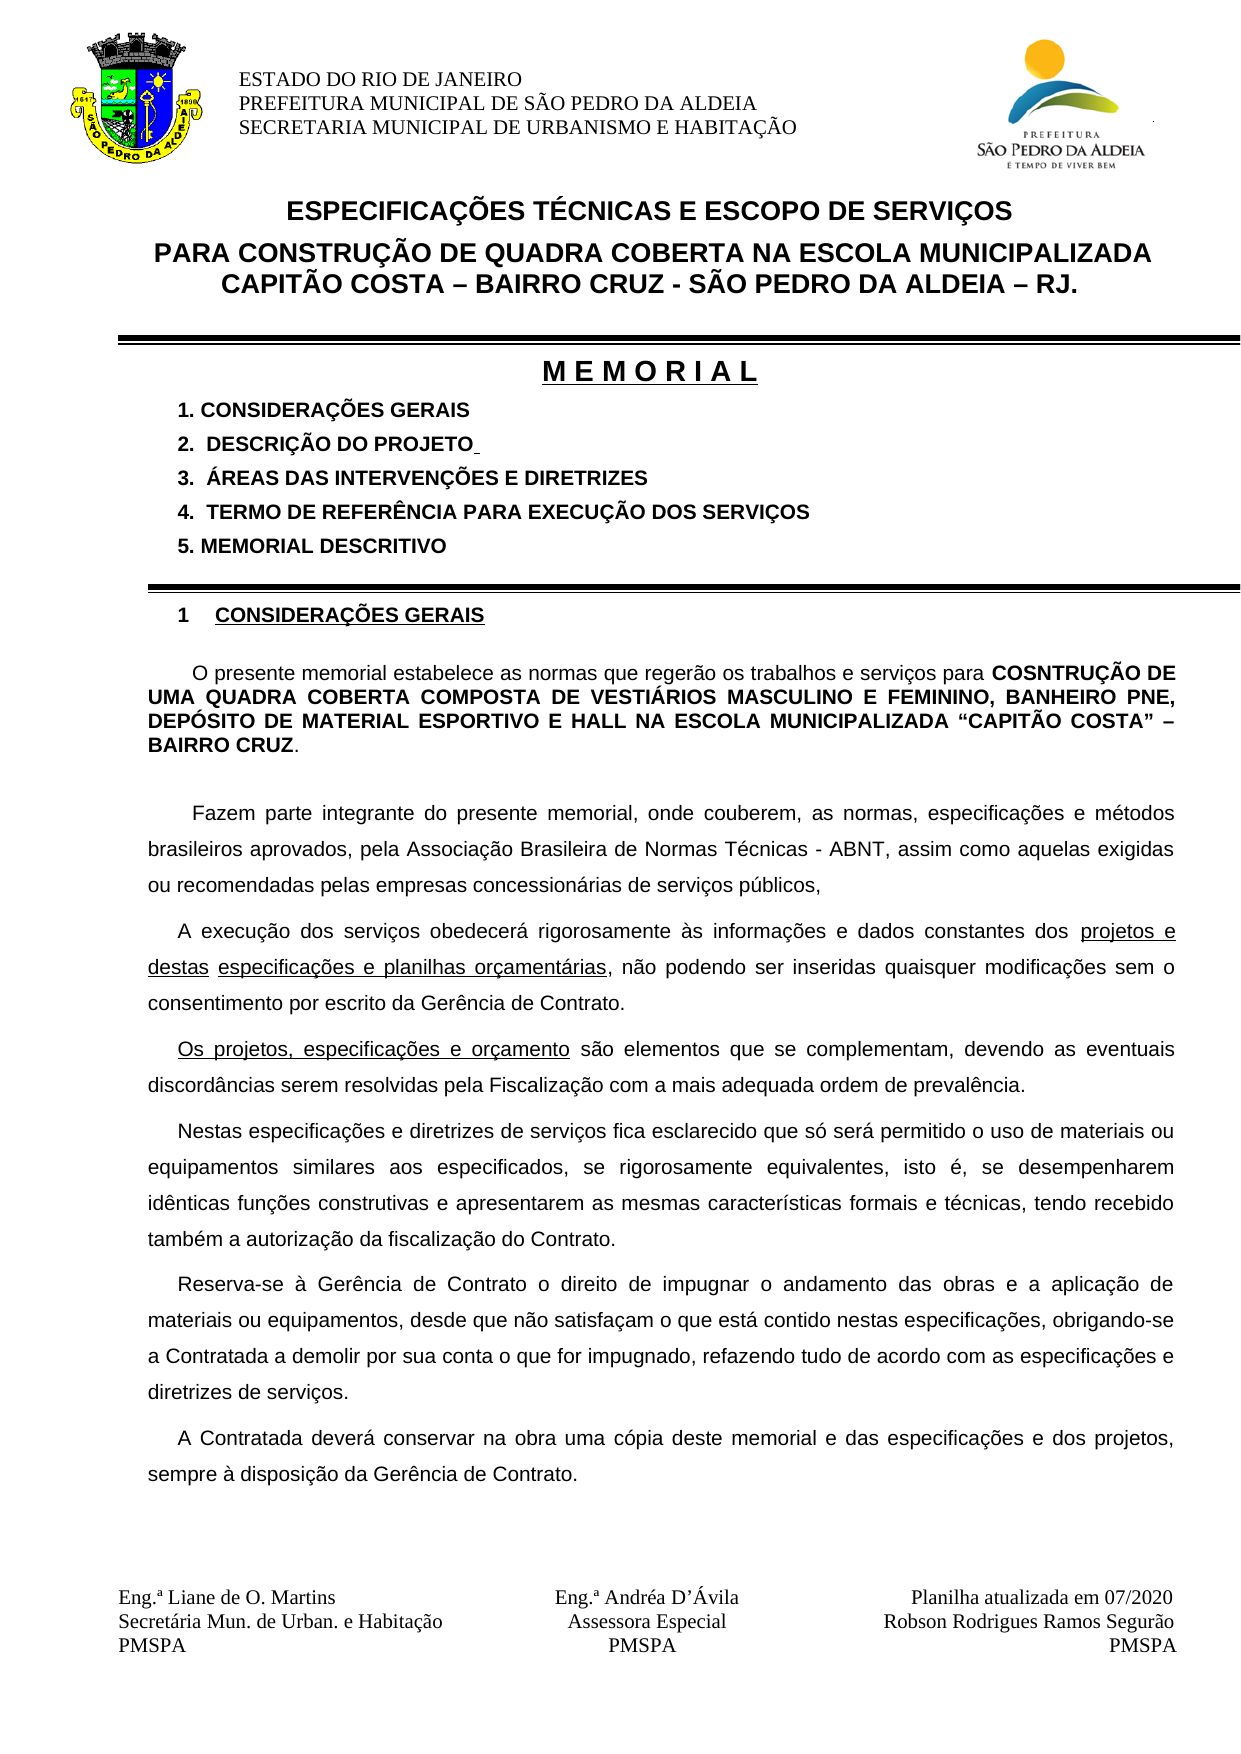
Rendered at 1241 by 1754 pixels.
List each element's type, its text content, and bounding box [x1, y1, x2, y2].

subtitle CONSIDERAÇÕES GERAIS [177, 603, 1176, 627]
picture [972, 31, 1164, 171]
text A Contratada deverá conservar na obra uma cópia deste memorial e das especificações e dos projetos, sempre à disposição da Gerência de Contrato. [148, 1426, 1176, 1486]
subtitle 4. TERMO DE REFERÊNCIA PARA EXECUÇÃO DOS SERVIÇOS [148, 500, 1235, 524]
text Nestas especificações e diretrizes de serviços fica esclarecido que só será permitido o uso de materiais ou equipamentos similares aos especificados, se rigorosamente equivalentes, isto é, se desempenharem idênticas funções construtivas e apresentarem as mesmas características formais e técnicas, tendo recebido também a autorização da fiscalização do Contrato. [148, 1118, 1176, 1250]
text A execução dos serviços obedecerá rigorosamente às informações e dados constantes dos projetos e destas especificações e planilhas orçamentárias, não podendo ser inseridas quaisquer modificações sem o consentimento por escrito da Gerência de Contrato. [148, 919, 1176, 1015]
text Os projetos, especificações e orçamento são elementos que se complementam, devendo as eventuais discordâncias serem resolvidas pela Fiscalização com a mais adequada ordem de prevalência. [148, 1037, 1176, 1097]
text 1. CONSIDERAÇÕES GERAIS [148, 398, 1235, 422]
subtitle PARA CONSTRUÇÃO DE QUADRA COBERTA NA ESCOLA MUNICIPALIZADA CAPITÃO COSTA – BAIRRO CRUZ - SÃO PEDRO DA ALDEIA – RJ. [118, 237, 1181, 299]
text O presente memorial estabelece as normas que regerão os trabalhos e serviços para COSNTRUÇÃO DE UMA QUADRA COBERTA COMPOSTA DE VESTIÁRIOS MASCULINO E FEMININO, BANHEIRO PNE, DEPÓSITO DE MATERIAL ESPORTIVO E HALL NA ESCOLA MUNICIPALIZADA “CAPITÃO COSTA” – BAIRRO CRUZ. [148, 661, 1176, 757]
text M E M O R I A L [118, 354, 1181, 388]
text Fazem parte integrante do presente memorial, onde couberem, as normas, especificações e métodos brasileiros aprovados, pela Associação Brasileira de Normas Técnicas - ABNT, assim como aquelas exigidas ou recomendadas pelas empresas concessionárias de serviços públicos, [148, 801, 1176, 897]
picture [63, 28, 206, 165]
subtitle 3. ÁREAS DAS INTERVENÇÕES E DIRETRIZES [148, 466, 1235, 490]
subtitle ESPECIFICAÇÕES TÉCNICAS E ESCOPO DE SERVIÇOS [118, 195, 1181, 227]
text Reserva-se à Gerência de Contrato o direito de impugnar o andamento das obras e a aplicação de materiais ou equipamentos, desde que não satisfaçam o que está contido nestas especificações, obrigando-se a Contratada a demolir por sua conta o que for impugnado, refazendo tudo de acordo com as especificações e diretrizes de serviços. [148, 1272, 1176, 1404]
text 2. DESCRIÇÃO DO PROJETO [148, 432, 1235, 456]
text 5. MEMORIAL DESCRITIVO [148, 534, 1181, 558]
